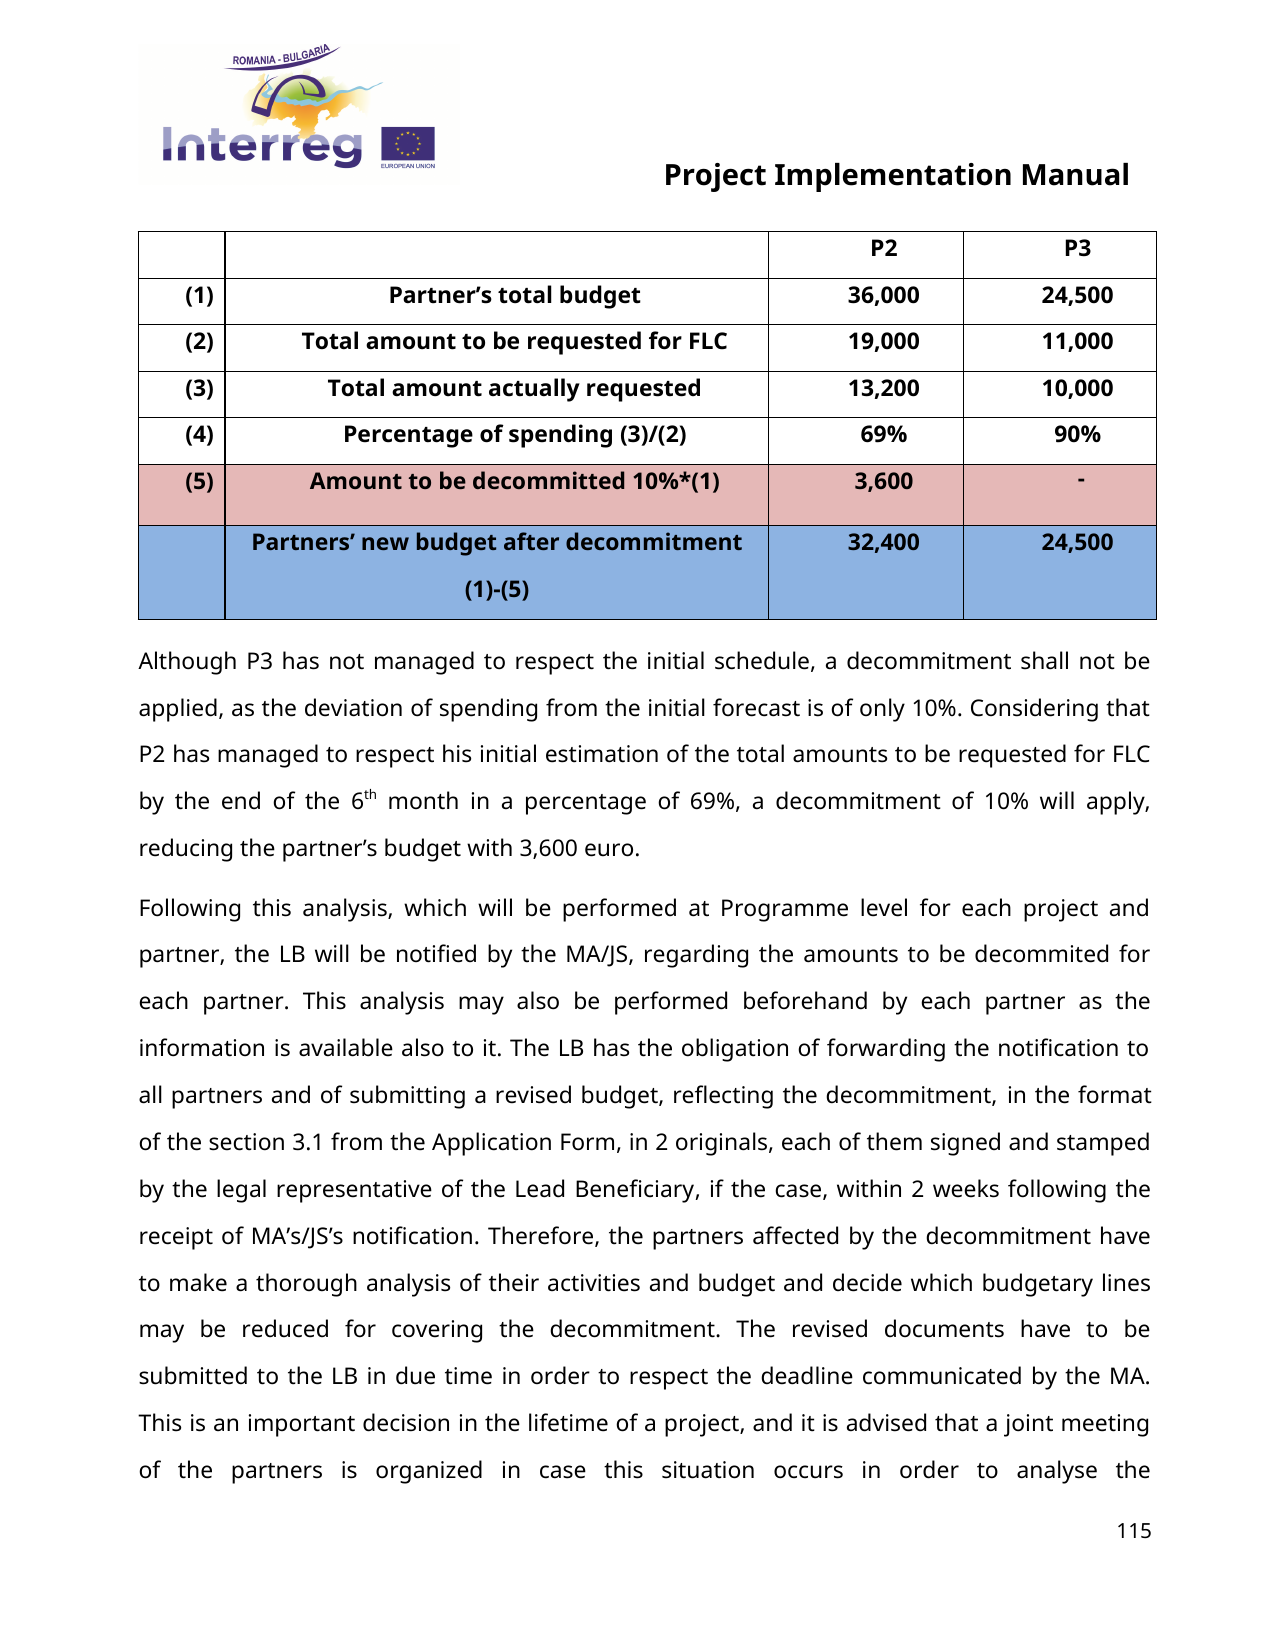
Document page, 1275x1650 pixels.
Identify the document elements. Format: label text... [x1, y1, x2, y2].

table_cell Percentage of spending (3)/(2) [226, 418, 768, 464]
table_header P2 [769, 232, 963, 278]
table_cell (1) [139, 279, 224, 324]
table_header [226, 232, 768, 278]
table_cell (4) [139, 418, 224, 464]
table_cell 11,000 [964, 325, 1156, 371]
table_cell 36,000 [769, 279, 963, 324]
table_cell 69% [769, 418, 963, 464]
table_header P3 [964, 232, 1156, 278]
table_cell 24,500 [964, 279, 1156, 324]
picture [138, 44, 461, 185]
table_cell Partners’ new budget after decommitment (1)-(5) [226, 526, 768, 619]
table_cell 90% [964, 418, 1156, 464]
text Although P3 has not managed to respect the initial schedule, a decommitment shall not be applied, as the deviation of spending from the initial forecast is of only 10%. Considering that P2 has managed to respect his initial estimation of the total amounts to be requested for FLC by the end of the 6th month in a percentage of 69%, a decommitment of 10% will apply, reducing the partner’s budget with 3,600 euro. [138, 645, 1152, 863]
table_cell 10,000 [964, 372, 1156, 417]
table_cell [139, 526, 224, 619]
table_cell 32,400 [769, 526, 963, 619]
table_cell 13,200 [769, 372, 963, 417]
table_cell Total amount actually requested [226, 372, 768, 417]
table_cell [964, 465, 1156, 525]
table_cell Total amount to be requested for FLC [226, 325, 768, 371]
table_cell 24,500 [964, 526, 1156, 619]
table_cell 3,600 [769, 465, 963, 525]
table_header [139, 232, 224, 278]
table_cell Amount to be decommitted 10%*(1) [226, 465, 768, 525]
table_cell (2) [139, 325, 224, 371]
table_cell (3) [139, 372, 224, 417]
table_cell (5) [139, 465, 224, 525]
table_cell Partner’s total budget [226, 279, 768, 324]
table_cell 19,000 [769, 325, 963, 371]
